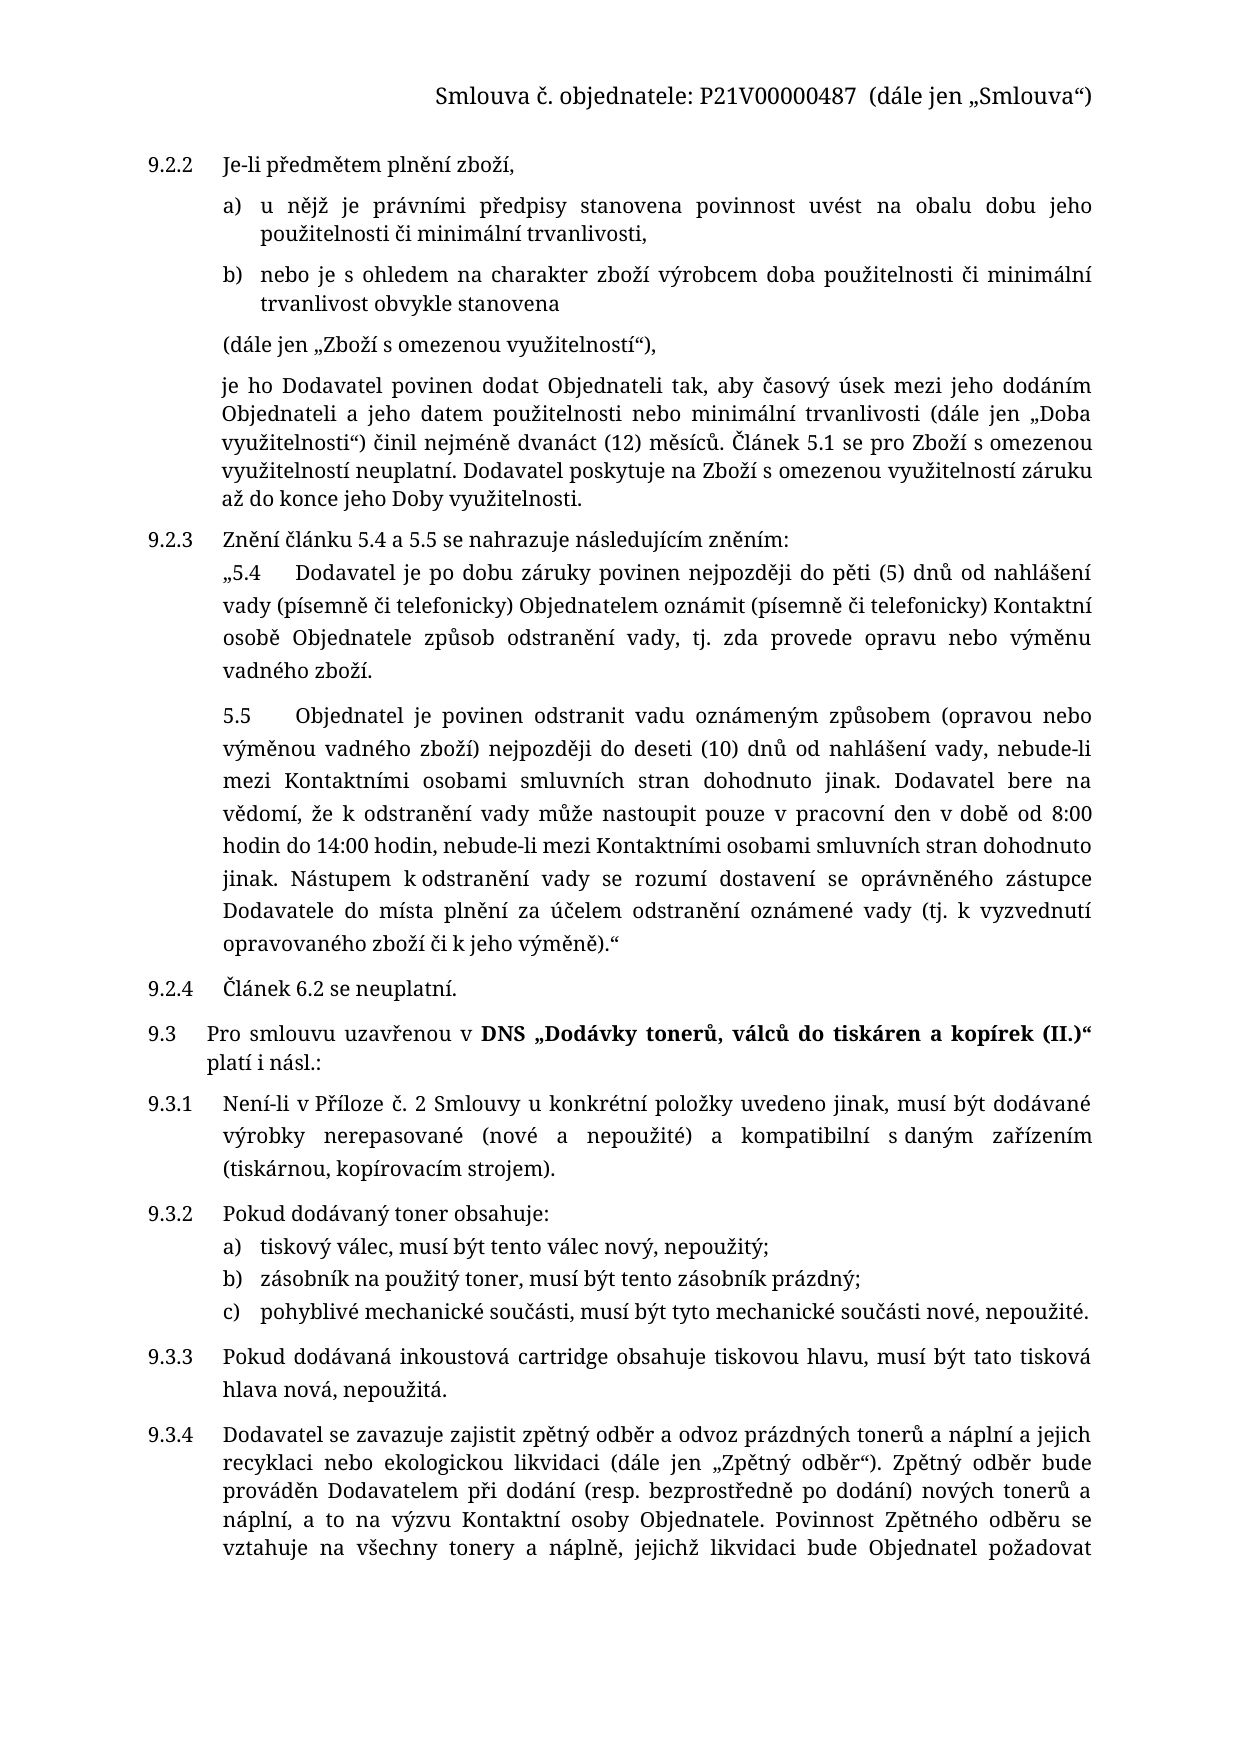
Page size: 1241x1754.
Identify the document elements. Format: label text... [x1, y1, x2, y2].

list nebo je s ohledem na charakter zboží výrobcem doba použitelnosti či minimální trvanlivost obvykle stanovena [223, 261, 1093, 317]
list zásobník na použitý toner, musí být tento zásobník prázdný; [223, 1264, 1093, 1293]
list pohyblivé mechanické součásti, musí být tyto mechanické součásti nové, nepoužité. [223, 1297, 1093, 1325]
list 5.5 Objednatel je povinen odstranit vadu oznámeným způsobem (opravou nebo výměnou vadného zboží) nejpozději do deseti (10) dnů od nahlášení vady, nebude-li mezi Kontaktními osobami smluvních stran dohodnuto jinak. Dodavatel bere na vědomí, že k odstranění vady může nastoupit pouze v pracovní den v době od 8:00 hodin do 14:00 hodin, nebude-li mezi Kontaktními osobami smluvních stran dohodnuto jinak. Nástupem k odstranění vady se rozumí dostavení se oprávněného zástupce Dodavatele do místa plnění za účelem odstranění oznámené vady (tj. k vyzvednutí opravovaného zboží či k jeho výměně).“ [223, 701, 1093, 958]
list Znění článku 5.4 a 5.5 se nahrazuje následujícím zněním: [148, 526, 1093, 554]
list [148, 1420, 1093, 1562]
list tiskový válec, musí být tento válec nový, nepoužitý; [223, 1232, 1093, 1260]
text je ho Dodavatel povinen dodat Objednateli tak, aby časový úsek mezi jeho dodáním Objednateli a jeho datem použitelnosti nebo minimální trvanlivosti (dále jen „Doba využitelnosti“) činil nejméně dvanáct (12) měsíců. Článek 5.1 se pro Zboží s omezenou využitelností neuplatní. Dodavatel poskytuje na Zboží s omezenou využitelností záruku až do konce jeho Doby využitelnosti. [221, 371, 1093, 513]
list Pro smlouvu uzavřenou v DNS „Dodávky tonerů, válců do tiskáren a kopírek (II.)“ platí i násl.: [148, 1019, 1093, 1076]
list „5.4 Dodavatel je po dobu záruky povinen nejpozději do pěti (5) dnů od nahlášení vady (písemně či telefonicky) Objednatelem oznámit (písemně či telefonicky) Kontaktní osobě Objednatele způsob odstranění vady, tj. zda provede opravu nebo výměnu vadného zboží. [223, 558, 1093, 684]
list Pokud dodávaná inkoustová cartridge obsahuje tiskovou hlavu, musí být tato tisková hlava nová, nepoužitá. [148, 1342, 1093, 1403]
list Není-li v Příloze č. 2 Smlouvy u konkrétní položky uvedeno jinak, musí být dodávané výrobky nerepasované (nové a nepoužité) a kompatibilní s daným zařízením (tiskárnou, kopírovacím strojem). [148, 1089, 1093, 1182]
list u nějž je právními předpisy stanovena povinnost uvést na obalu dobu jeho použitelnosti či minimální trvanlivosti, [223, 191, 1093, 248]
list Je-li předmětem plnění zboží, [148, 150, 1093, 179]
list Článek 6.2 se neuplatní. [148, 974, 1093, 1003]
list Pokud dodávaný toner obsahuje: [148, 1199, 1093, 1228]
text (dále jen „Zboží s omezenou využitelností“), [223, 330, 1093, 358]
